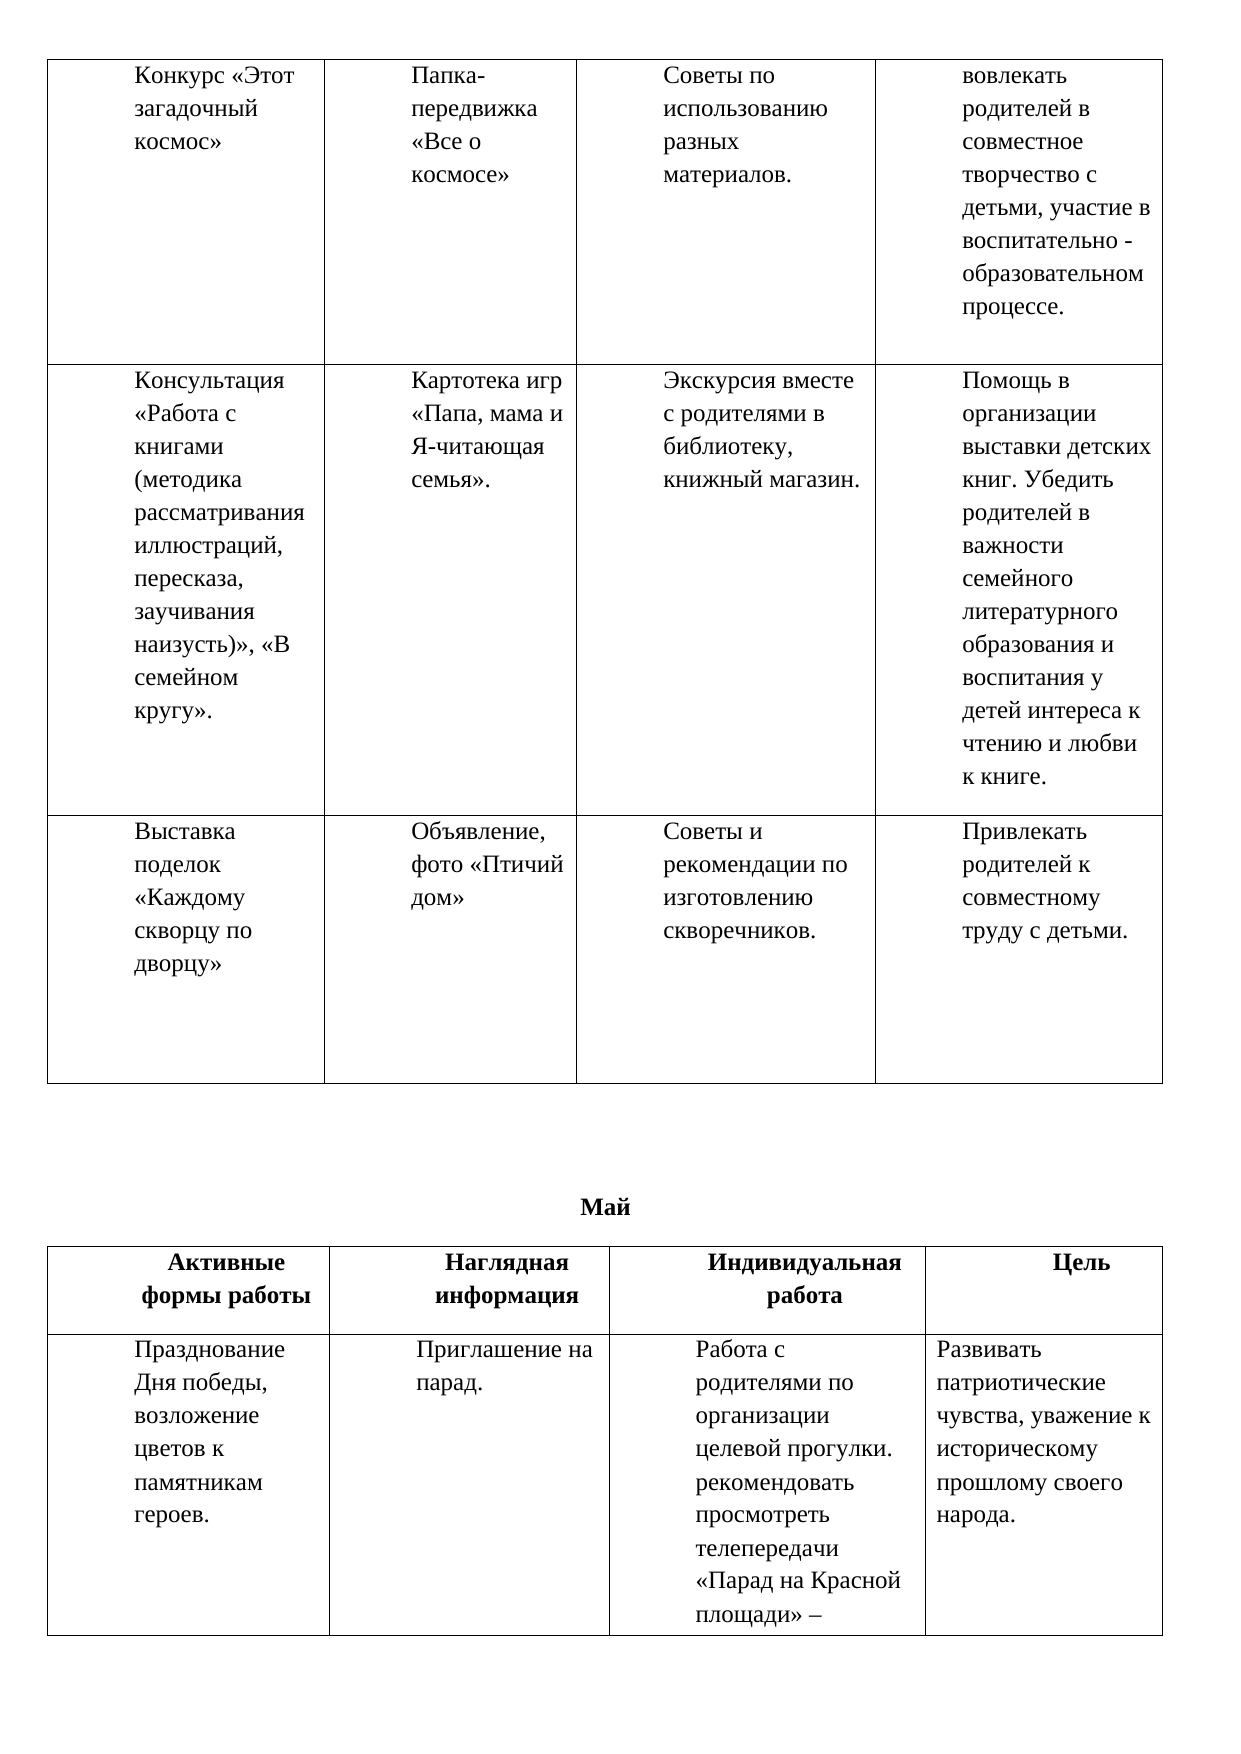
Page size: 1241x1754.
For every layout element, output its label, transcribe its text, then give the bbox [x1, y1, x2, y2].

table_cell Конкурс «Этот загадочный космос» [48, 60, 324, 364]
table_cell Консультация «Работа с книгами (методика рассматривания иллюстраций, пересказа, заучивания наизусть)», «В семейном кругу». [48, 365, 324, 815]
table_cell Папка-передвижка «Все о космосе» [325, 60, 576, 364]
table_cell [926, 1335, 1162, 1635]
table_header Индивидуальная работа [610, 1247, 925, 1333]
table_header Активные формы работы [48, 1247, 329, 1333]
table_cell Объявление, фото «Птичий дом» [325, 816, 576, 1083]
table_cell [610, 1335, 925, 1635]
text Май [59, 1192, 1152, 1221]
table_header Наглядная информация [330, 1247, 609, 1333]
table_cell Выставка поделок «Каждому скворцу по дворцу» [48, 816, 324, 1083]
table_cell Экскурсия вместе с родителями в библиотеку, книжный магазин. [577, 365, 875, 815]
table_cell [330, 1335, 609, 1635]
table_header Цель [926, 1247, 1162, 1333]
table_cell Советы по использованию разных материалов. [577, 60, 875, 364]
table_cell Картотека игр «Папа, мама и Я-читающая семья». [325, 365, 576, 815]
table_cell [48, 1335, 329, 1635]
table_cell Советы и рекомендации по изготовлению скворечников. [577, 816, 875, 1083]
table_cell Привлекать родителей к совместному труду с детьми. [876, 816, 1162, 1083]
table_cell Помощь в организации выставки детских книг. Убедить родителей в важности семейного литературного образования и воспитания у детей интереса к чтению и любви к книге. [876, 365, 1162, 815]
table_cell вовлекать родителей в совместное творчество с детьми, участие в воспитательно - образовательном процессе. [876, 60, 1162, 364]
